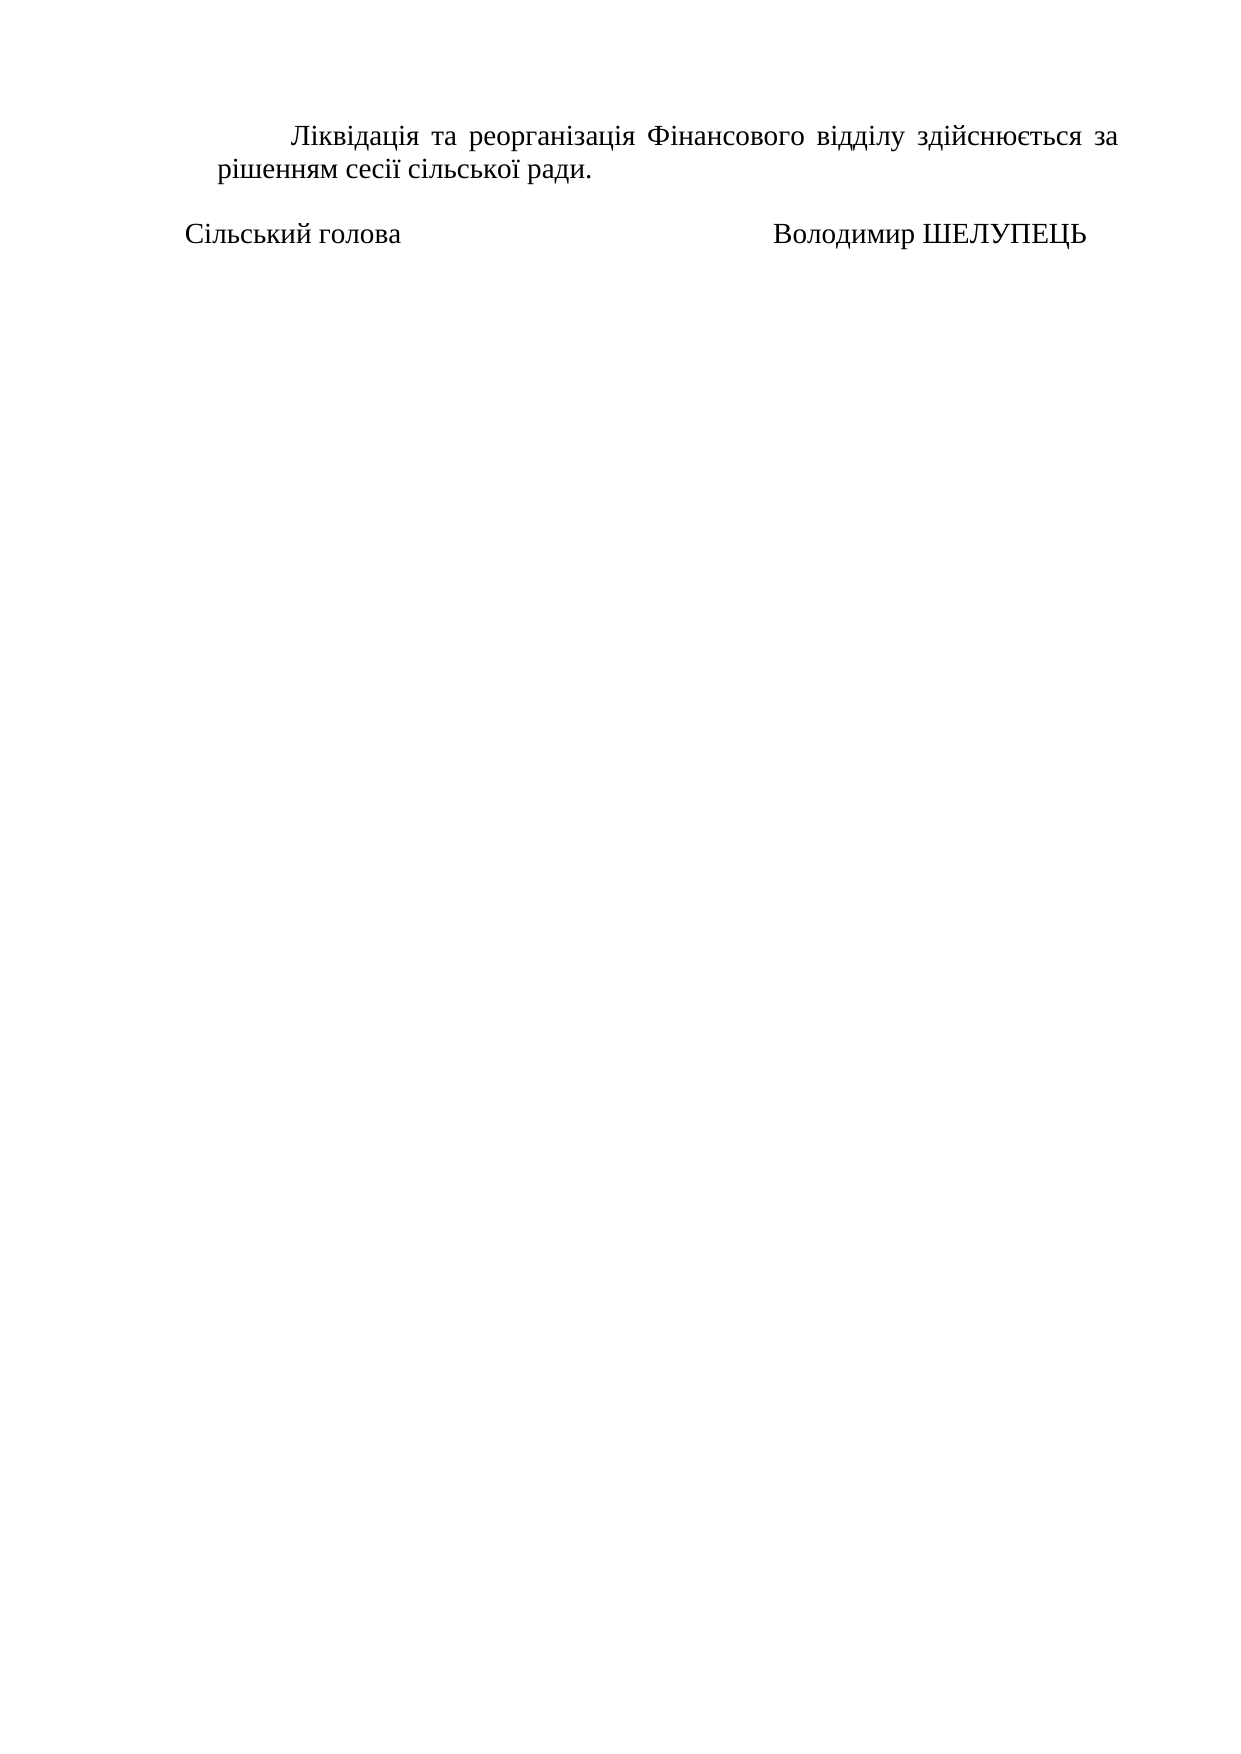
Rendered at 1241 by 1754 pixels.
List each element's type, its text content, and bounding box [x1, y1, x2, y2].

text Ліквідація та реорганізація Фінансового відділу здійснюється за рішенням сесії сільської ради. [217, 118, 1119, 185]
text Сільський голова Володимир ШЕЛУПЕЦЬ [177, 219, 1152, 249]
